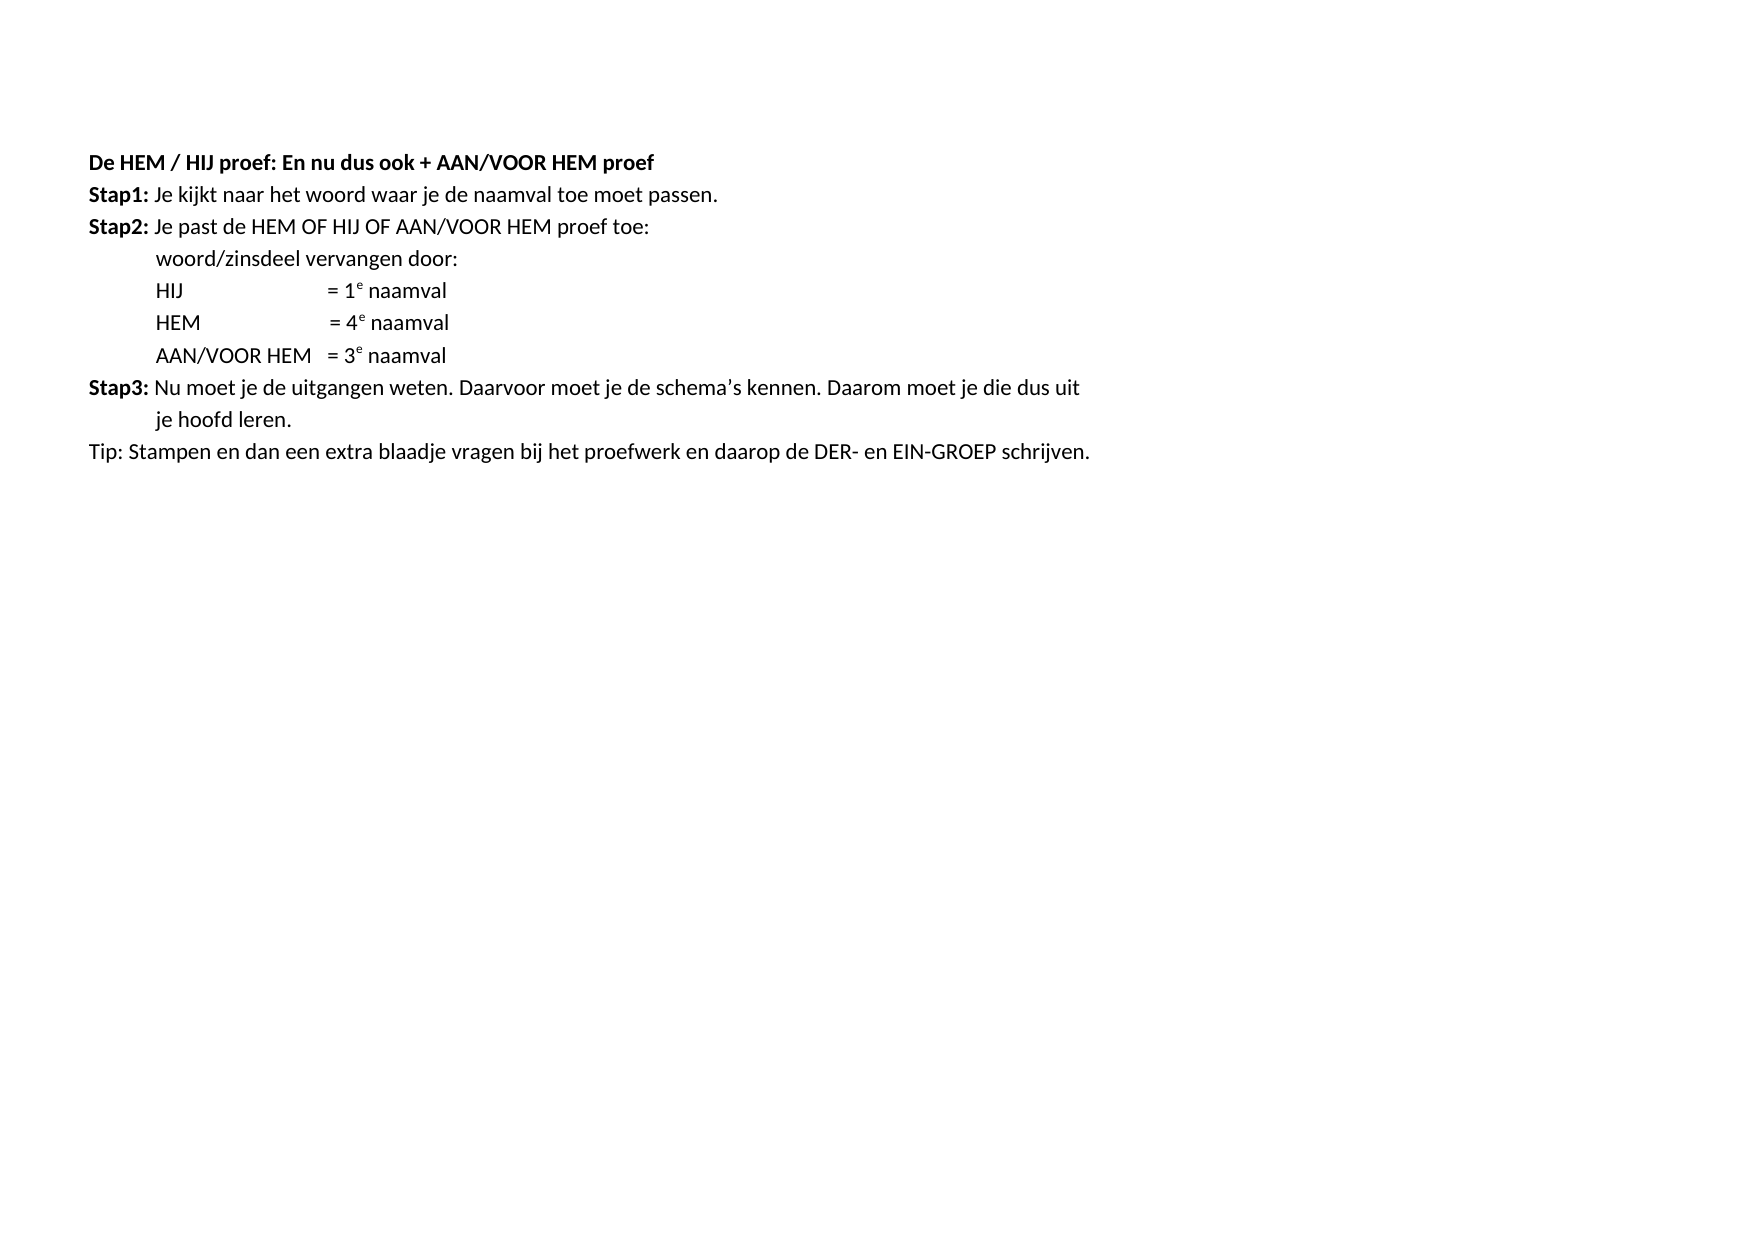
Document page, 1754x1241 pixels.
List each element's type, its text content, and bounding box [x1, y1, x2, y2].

text De HEM / HIJ proef: En nu dus ook + AAN/VOOR HEM proef Stap1: Je kijkt naar het woord waar je de naamval toe moet passen. Stap2: Je past de HEM OF HIJ OF AAN/VOOR HEM proef toe: woord/zinsdeel vervangen door: HIJ = 1e naamval HEM = 4e naamval AAN/VOOR HEM = 3e naamval Stap3: Nu moet je de uitgangen weten. Daarvoor moet je de schema’s kennen. Daarom moet je die dus uit je hoofd leren. Tip: Stampen en dan een extra blaadje vragen bij het proefwerk en daarop de DER- en EIN-GROEP schrijven. [89, 148, 1709, 465]
